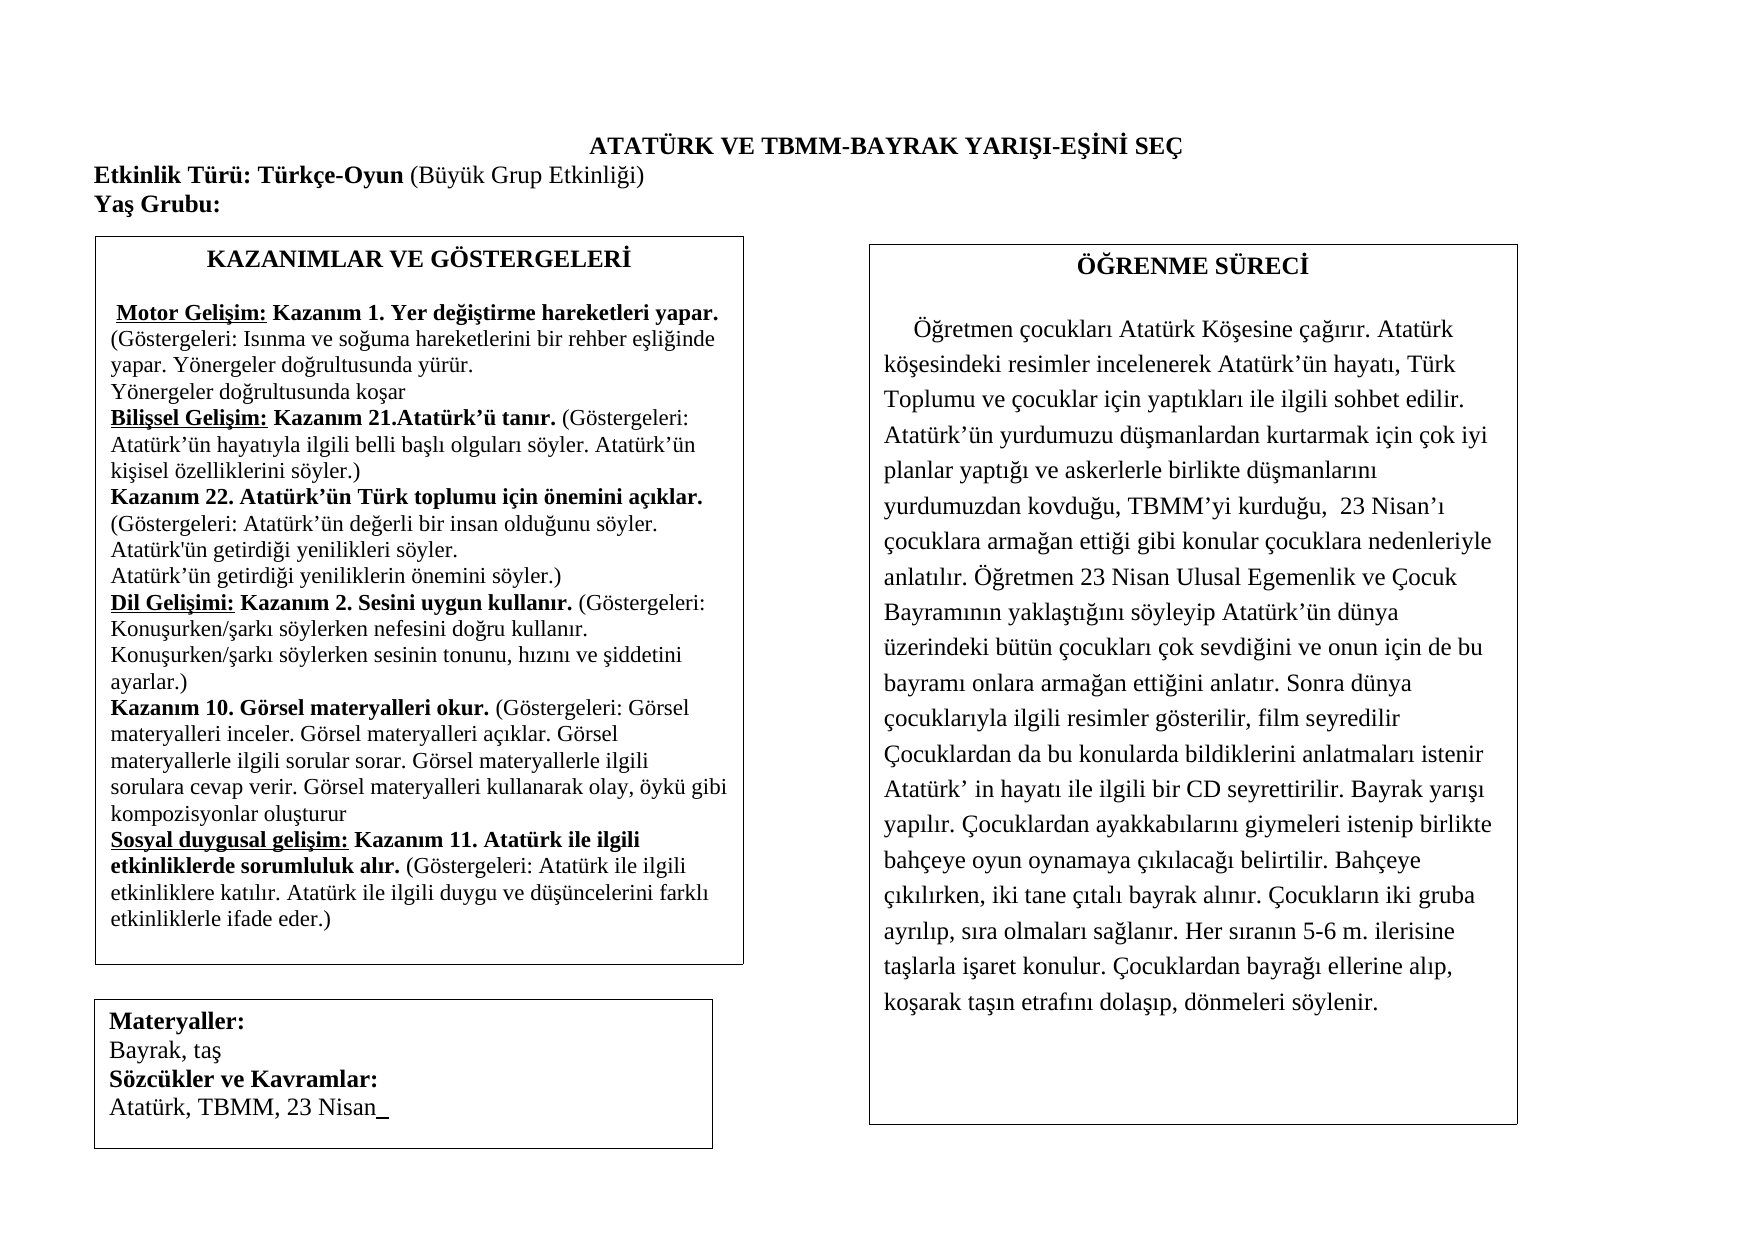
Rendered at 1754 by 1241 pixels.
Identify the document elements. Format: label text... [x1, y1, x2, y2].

text Etkinlik Türü: Türkçe-Oyun (Büyük Grup Etkinliği) [94, 160, 1679, 189]
text Yaş Grubu: [94, 189, 1679, 217]
text ATATÜRK VE TBMM-BAYRAK YARIŞI-EŞİNİ SEÇ [94, 131, 1679, 160]
